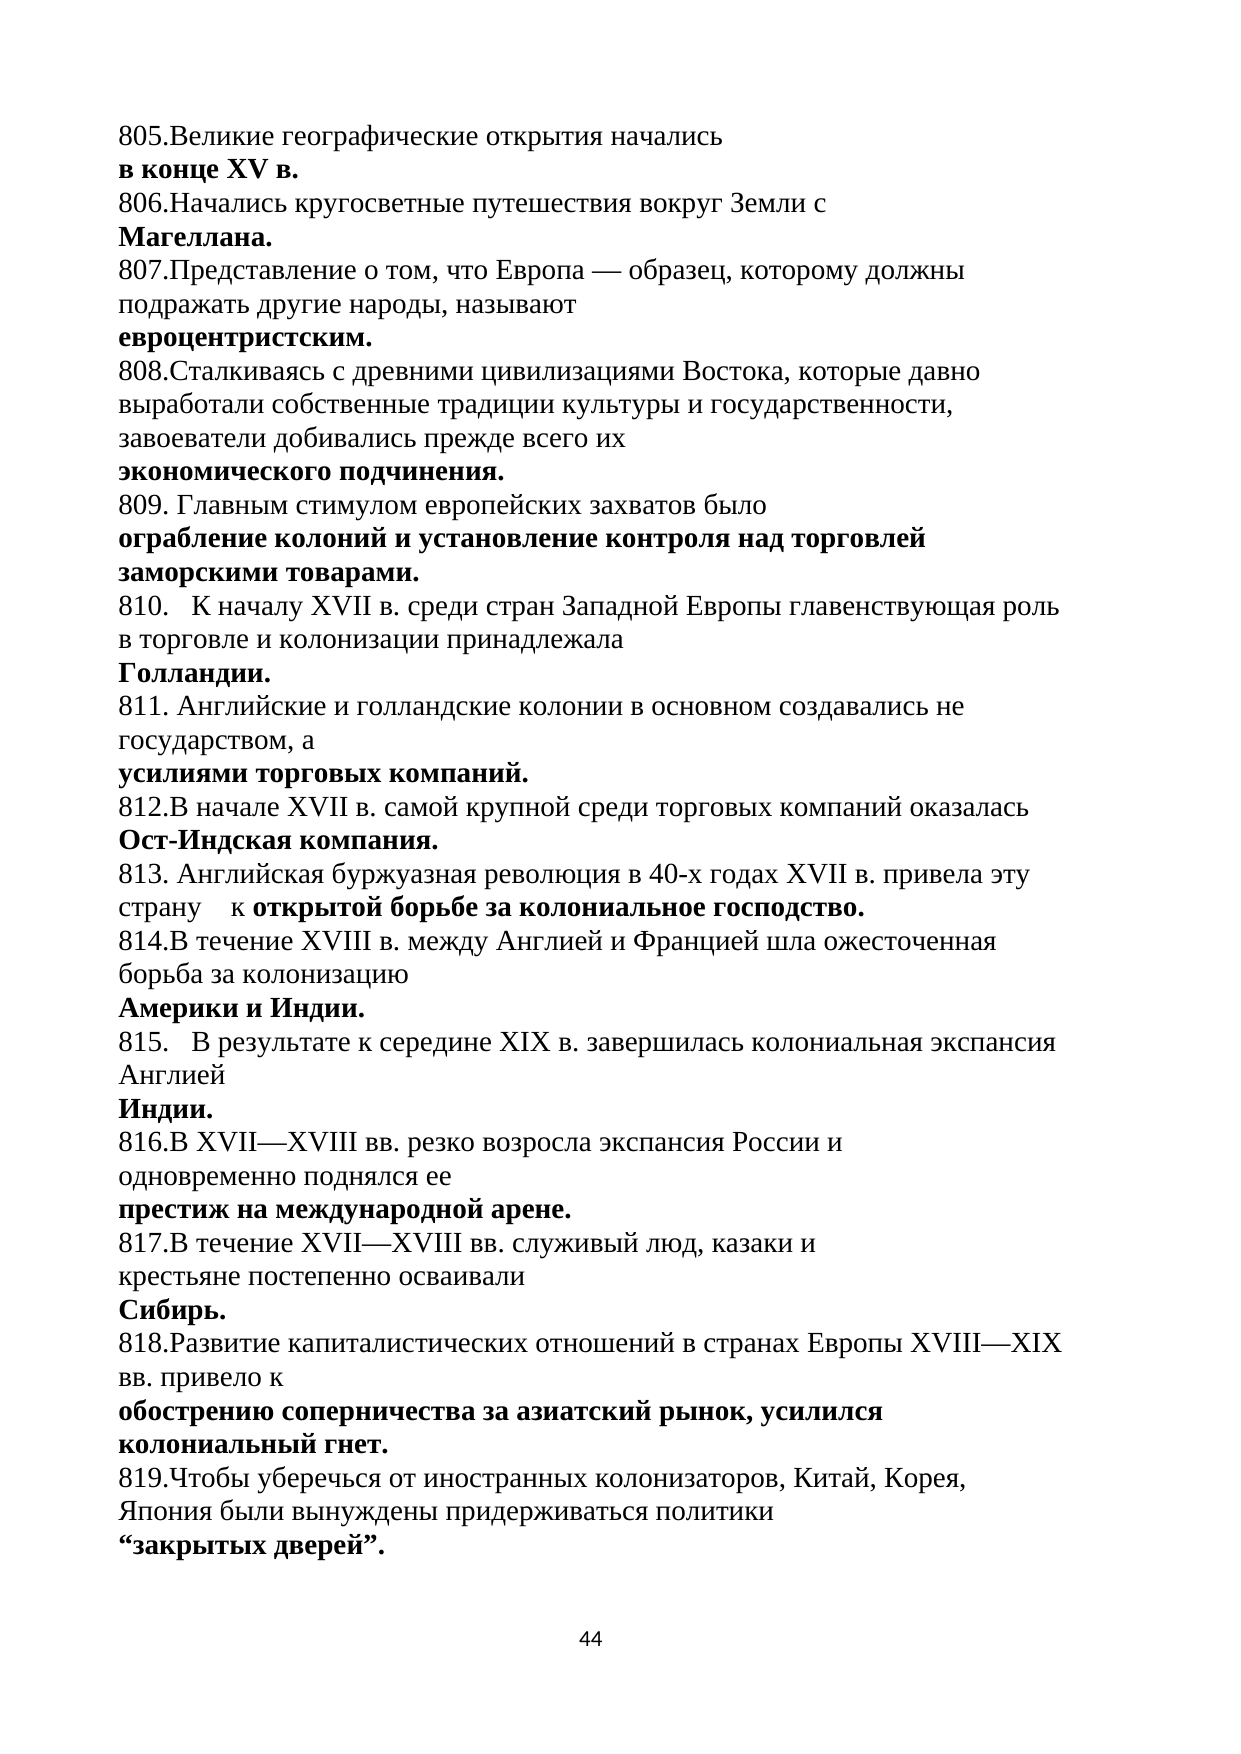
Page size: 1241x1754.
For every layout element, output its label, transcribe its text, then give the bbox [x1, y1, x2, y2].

text Ост-Индская компания. [118, 822, 1063, 856]
text колониальный гнет. [118, 1426, 1063, 1460]
text Сибирь. [118, 1292, 1063, 1326]
text Америки и Индии. [118, 990, 1063, 1024]
text 812.В начале ХVII в. самой крупной среди торговых компаний оказалась [118, 789, 1063, 822]
text 819.Чтобы уберечься от иностранных колонизаторов, Китай, Корея, Япония были вынуждены придерживаться политики [118, 1460, 1063, 1527]
text Голландии. [118, 655, 1063, 688]
text 810. К началу ХVII в. среди стран Западной Европы главенствующая роль в торговле и колонизации принадлежала [118, 588, 1063, 655]
text Индии. [118, 1091, 1063, 1124]
text 806.Начались кругосветные путешествия вокруг Земли с [118, 185, 1063, 219]
text экономического подчинения. [118, 453, 1063, 487]
text 809. Главным стимулом европейских захватов было [118, 487, 1063, 521]
text 815. В результате к середине ХIХ в. завершилась колониальная экспансия Англией [118, 1024, 1063, 1091]
text 807.Представление о том, что Европа — образец, которому должны подражать другие народы, называют [118, 252, 1063, 319]
text обострению соперничества за азиатский рынок, усилился [118, 1393, 1063, 1426]
text престиж на международной арене. [118, 1191, 1063, 1225]
text “закрытых дверей”. [118, 1527, 1063, 1560]
text в конце ХV в. [118, 152, 1063, 185]
text 813. Английская буржуазная революция в 40-х годах ХVII в. привела эту страну к открытой борьбе за колониальное господство. [118, 856, 1063, 923]
text 818.Развитие капиталистических отношений в странах Европы ХVIII—ХIХ вв. привело к [118, 1326, 1063, 1393]
text 805.Великие географические открытия начались [118, 118, 1063, 152]
text заморскими товарами. [118, 554, 1063, 588]
text усилиями торговых компаний. [118, 755, 1063, 789]
text 811. Английские и голландские колонии в основном создавались не государством, а [118, 688, 1063, 755]
text евроцентристским. [118, 319, 1063, 353]
text Магеллана. [118, 219, 1063, 252]
text 816.В ХVII—ХVIII вв. резко возросла экспансия России и [118, 1124, 1063, 1158]
text 808.Сталкиваясь с древними цивилизациями Востока, которые давно выработали собственные традиции культуры и государственности, завоеватели добивались прежде всего их [118, 353, 1063, 453]
text крестьяне постепенно осваивали [118, 1258, 1063, 1292]
text ограбление колоний и установление контроля над торговлей [118, 521, 1063, 554]
text 817.В течение ХVII—ХVIII вв. служивый люд, казаки и [118, 1225, 1063, 1258]
text 814.В течение ХVIII в. между Англией и Францией шла ожесточенная борьба за колонизацию [118, 923, 1063, 990]
text одновременно поднялся ее [118, 1158, 1063, 1191]
